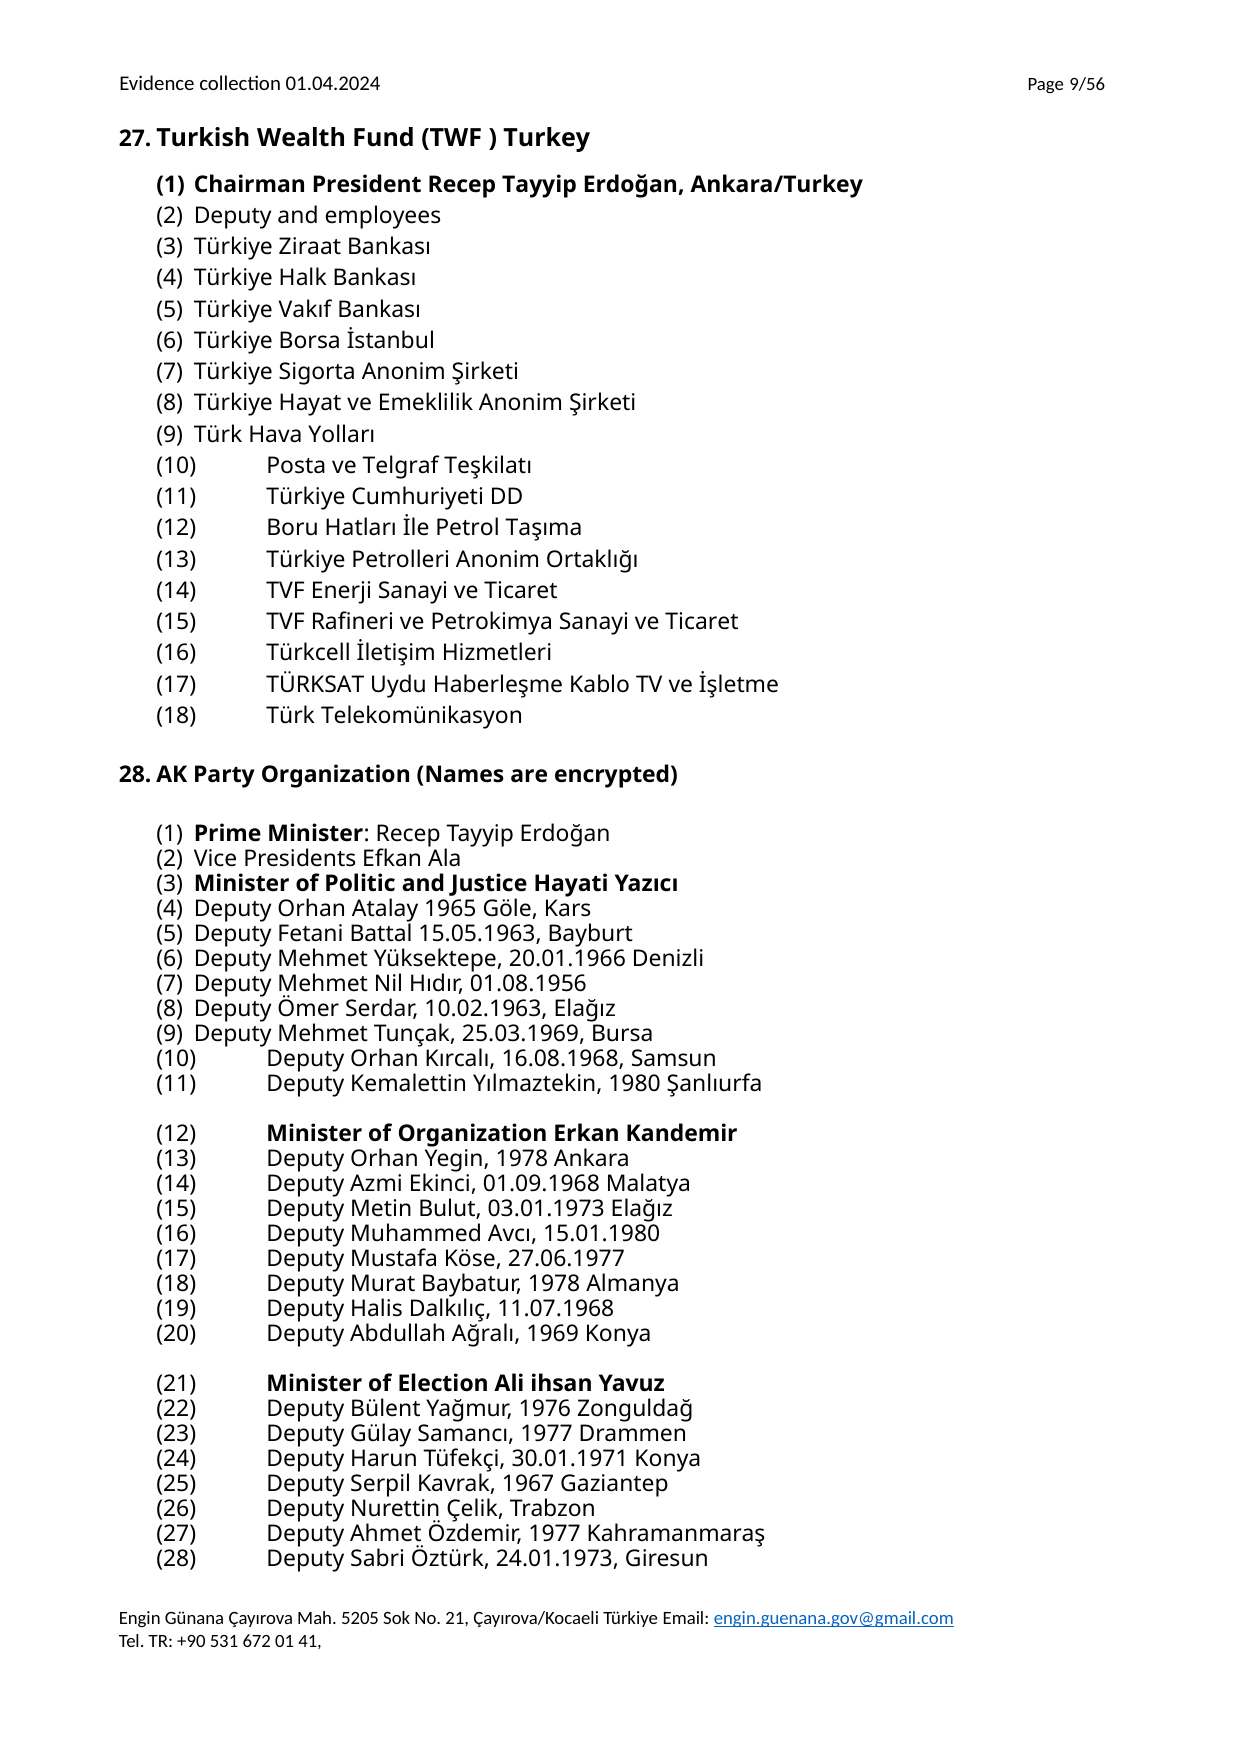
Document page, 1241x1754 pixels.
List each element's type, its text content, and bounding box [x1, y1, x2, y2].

list Vice Presidents Efkan Ala [156, 846, 1122, 871]
list Deputy Mustafa Köse, 27.06.1977 [156, 1246, 1122, 1271]
list Boru Hatları İle Petrol Taşıma [156, 511, 1122, 543]
list Deputy Serpil Kavrak, 1967 Gaziantep [156, 1471, 1122, 1496]
list Deputy Mehmet Yüksektepe, 20.01.1966 Denizli [156, 946, 1122, 971]
list Deputy Halis Dalkılıç, 11.07.1968 [156, 1296, 1122, 1321]
list Minister of Organization Erkan Kandemir [156, 1121, 1122, 1146]
list Deputy Ahmet Özdemir, 1977 Kahramanmaraş [156, 1521, 1122, 1546]
list Prime Minister: Recep Tayyip Erdoğan [156, 821, 1122, 846]
list Türkcell İletişim Hizmetleri [156, 636, 1122, 668]
list Deputy Metin Bulut, 03.01.1973 Elağız [156, 1196, 1122, 1221]
list Deputy Orhan Atalay 1965 Göle, Kars [156, 896, 1122, 921]
list Deputy Kemalettin Yılmaztekin, 1980 Şanlıurfa [156, 1071, 1122, 1096]
list Türkiye Cumhuriyeti DD [156, 480, 1122, 511]
list Deputy Muhammed Avcı, 15.01.1980 [156, 1221, 1122, 1246]
list Turkish Wealth Fund (TWF ) Turkey [118, 119, 1122, 153]
list Deputy Nurettin Çelik, Trabzon [156, 1496, 1122, 1521]
list Deputy Sabri Öztürk, 24.01.1973, Giresun [156, 1546, 1122, 1571]
list Deputy Murat Baybatur, 1978 Almanya [156, 1271, 1122, 1296]
list Türkiye Vakıf Bankası [156, 293, 1122, 324]
list Deputy Bülent Yağmur, 1976 Zonguldağ [156, 1396, 1122, 1421]
list Türkiye Ziraat Bankası [156, 230, 1122, 261]
list Türkiye Sigorta Anonim Şirketi [156, 355, 1122, 386]
list Posta ve Telgraf Teşkilatı [156, 449, 1122, 480]
list Deputy Azmi Ekinci, 01.09.1968 Malatya [156, 1171, 1122, 1196]
list Minister of Politic and Justice Hayati Yazıcı [156, 871, 1122, 896]
list Deputy Gülay Samancı, 1977 Drammen [156, 1421, 1122, 1446]
list TVF Enerji Sanayi ve Ticaret [156, 574, 1122, 605]
list Deputy Mehmet Nil Hıdır, 01.08.1956 [156, 971, 1122, 996]
list Chairman President Recep Tayyip Erdoğan, Ankara/Turkey [156, 168, 1122, 199]
list Türk Hava Yolları [156, 418, 1122, 449]
list Türkiye Petrolleri Anonim Ortaklığı [156, 543, 1122, 574]
list Deputy Fetani Battal 15.05.1963, Bayburt [156, 921, 1122, 946]
list Deputy Orhan Kırcalı, 16.08.1968, Samsun [156, 1046, 1122, 1071]
list Deputy Mehmet Tunçak, 25.03.1969, Bursa [156, 1021, 1122, 1046]
list Türk Telekomünikasyon [156, 699, 1122, 730]
list Türkiye Borsa İstanbul [156, 324, 1122, 355]
list Deputy Harun Tüfekçi, 30.01.1971 Konya [156, 1446, 1122, 1471]
list Deputy Abdullah Ağralı, 1969 Konya [156, 1321, 1122, 1346]
list Deputy and employees [156, 199, 1122, 230]
list Minister of Election Ali ihsan Yavuz [156, 1371, 1122, 1396]
list Türkiye Hayat ve Emeklilik Anonim Şirketi [156, 386, 1122, 418]
list Deputy Ömer Serdar, 10.02.1963, Elağız [156, 996, 1122, 1021]
list TÜRKSAT Uydu Haberleşme Kablo TV ve İşletme [156, 668, 1122, 699]
list AK Party Organization (Names are encrypted) [118, 758, 1122, 790]
list Deputy Orhan Yegin, 1978 Ankara [156, 1146, 1122, 1171]
list TVF Rafineri ve Petrokimya Sanayi ve Ticaret [156, 605, 1122, 636]
list Türkiye Halk Bankası [156, 261, 1122, 293]
